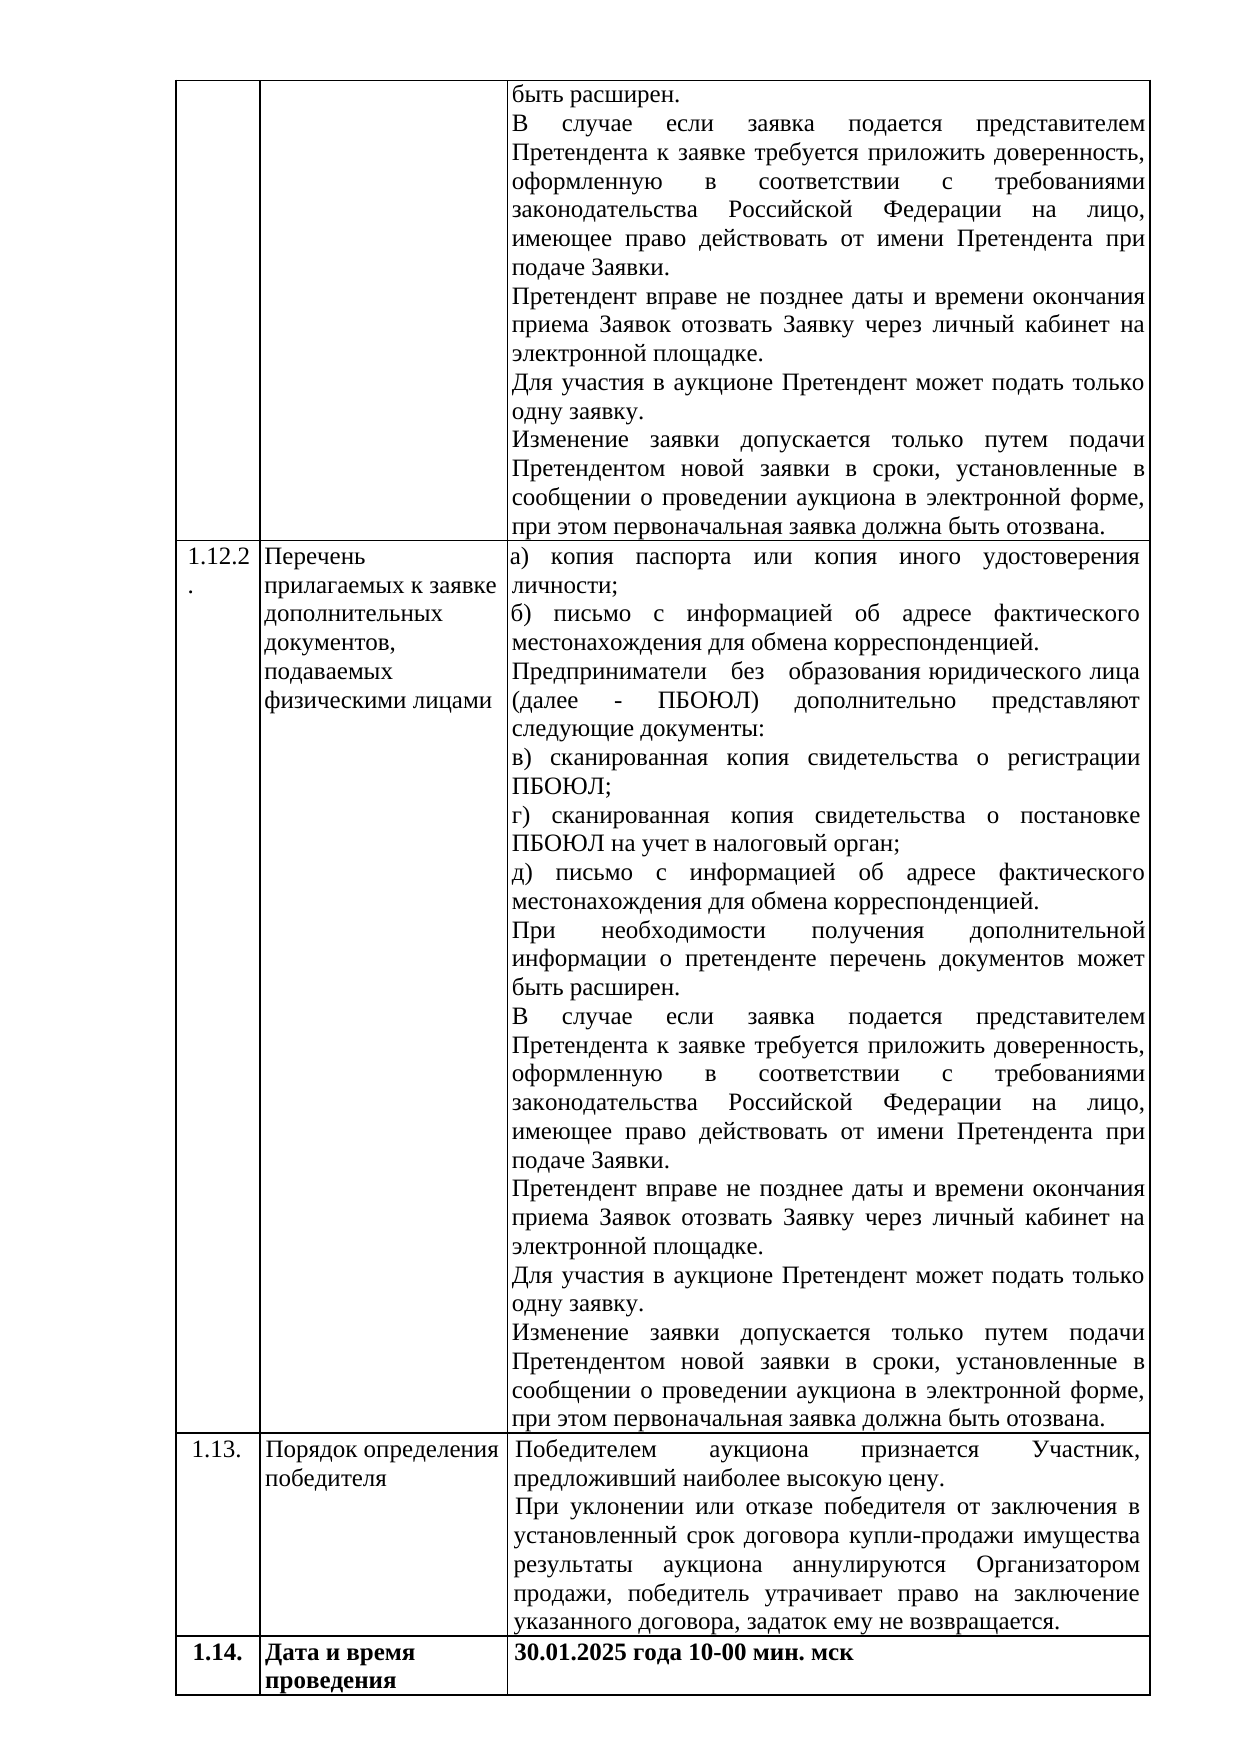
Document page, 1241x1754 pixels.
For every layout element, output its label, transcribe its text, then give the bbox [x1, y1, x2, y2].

table_cell [261, 81, 507, 539]
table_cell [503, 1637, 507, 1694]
table_cell Перечень прилагаемых к заявке дополнительных документов, подаваемых физическими лицами [261, 541, 507, 1432]
table_cell 1.13. [177, 1434, 259, 1635]
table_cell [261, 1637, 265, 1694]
table_cell [177, 81, 259, 539]
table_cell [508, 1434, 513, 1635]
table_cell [508, 1637, 1149, 1694]
table_cell а) копия паспорта или копия иного удостоверения личности; б) письмо с информацией об адресе фактического местонахождения для обмена корреспонденцией. Предприниматели без образования юридического лица (далее - ПБОЮЛ) дополнительно представляют следующие документы: в) сканированная копия свидетельства о регистрации ПБОЮЛ; г) сканированная копия свидетельства о постановке ПБОЮЛ на учет в налоговый орган; д) письмо с информацией об адресе фактического местонахождения для обмена корреспонденцией. При необходимости получения дополнительной информации о претенденте перечень документов может быть расширен. В случае если заявка подается представителем Претендента к заявке требуется приложить доверенность, оформленную в соответствии с требованиями законодательства Российской Федерации на лицо, имеющее право действовать от имени Претендента при подаче Заявки. Претендент вправе не позднее даты и времени окончания приема Заявок отозвать Заявку через личный кабинет на электронной площадке. Для участия в аукционе Претендент может подать только одну заявку. Изменение заявки допускается только путем подачи Претендентом новой заявки в сроки, установленные в сообщении о проведении аукциона в электронной форме, при этом первоначальная заявка должна быть отозвана. [508, 541, 1149, 1432]
table_cell Порядок определения победителя [261, 1434, 507, 1635]
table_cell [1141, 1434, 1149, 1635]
table_cell 1.14. [177, 1637, 259, 1694]
table_cell 1.12.2. [177, 541, 259, 1432]
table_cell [508, 81, 1149, 539]
